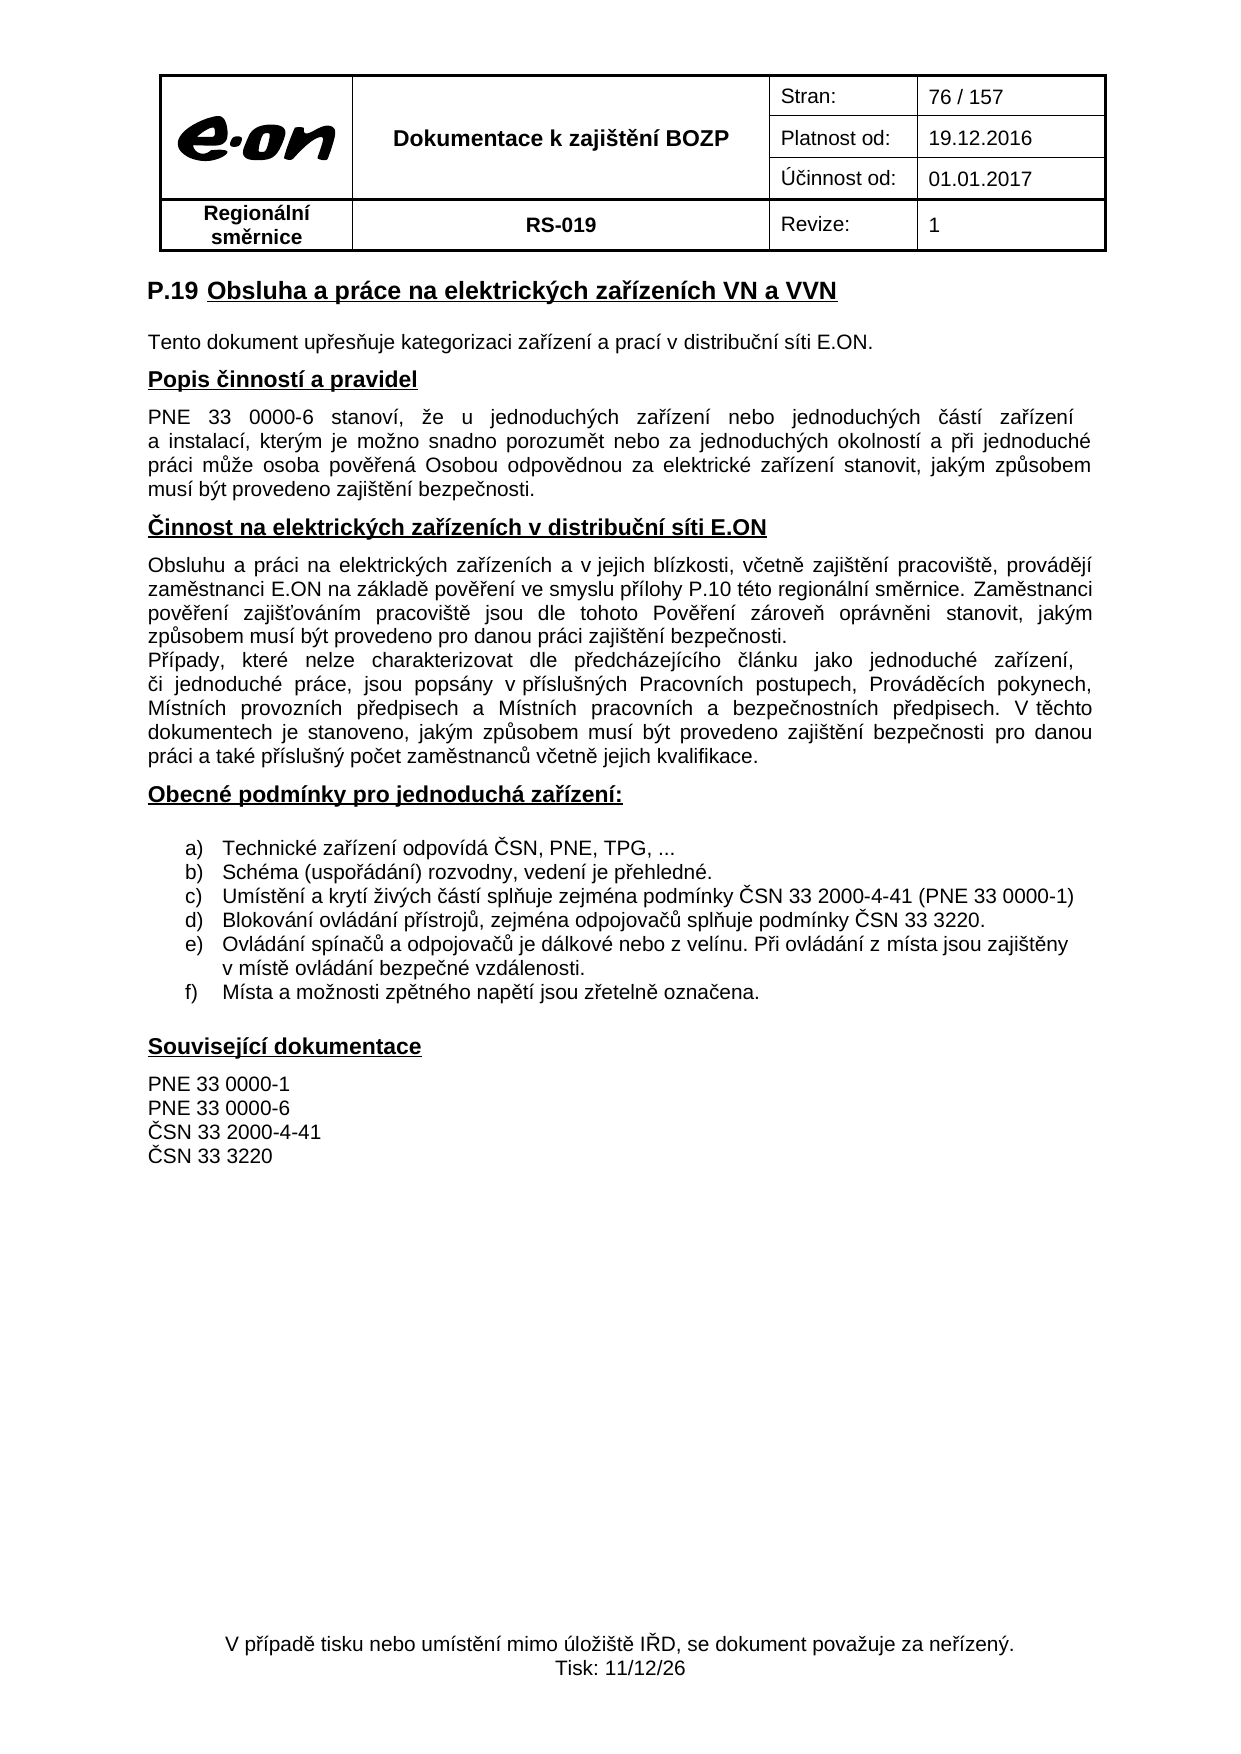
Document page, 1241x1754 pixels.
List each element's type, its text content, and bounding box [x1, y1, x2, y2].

list Schéma (uspořádání) rozvodny, vedení je přehledné. [185, 860, 1092, 884]
list Ovládání spínačů a odpojovačů je dálkové nebo z velínu. Při ovládání z místa jsou zajištěny v místě ovládání bezpečné vzdálenosti. [185, 932, 1092, 980]
text Obsluha a práce na elektrických zařízeních VN a VVN [147, 276, 1092, 305]
text ČSN 33 2000-4-41 [148, 1120, 1092, 1144]
text Obsluhu a práci na elektrických zařízeních a v jejich blízkosti, včetně zajištění pracoviště, provádějí zaměstnanci E.ON na základě pověření ve smyslu přílohy P.10 této regionální směrnice. Zaměstnanci pověření zajišťováním pracoviště jsou dle tohoto Pověření zároveň oprávněni stanovit, jakým způsobem musí být provedeno pro danou práci zajištění bezpečnosti. [148, 552, 1092, 648]
text PNE 33 0000-6 stanoví, že u jednoduchých zařízení nebo jednoduchých částí zařízení a instalací, kterým je možno snadno porozumět nebo za jednoduchých okolností a při jednoduché práci může osoba pověřená Osobou odpovědnou za elektrické zařízení stanovit, jakým způsobem musí být provedeno zajištění bezpečnosti. [148, 405, 1092, 501]
text PNE 33 0000-1 [148, 1072, 1092, 1096]
title Popis činností a pravidel [148, 366, 1092, 393]
text PNE 33 0000-6 [148, 1096, 1092, 1120]
list Blokování ovládání přístrojů, zejména odpojovačů splňuje podmínky ČSN 33 3220. [185, 908, 1092, 932]
text ČSN 33 3220 [148, 1144, 1092, 1168]
list Umístění a krytí živých částí splňuje zejména podmínky ČSN 33 2000-4-41 (PNE 33 0000-1) [185, 884, 1107, 908]
list Místa a možnosti zpětného napětí jsou zřetelně označena. [185, 980, 1092, 1004]
title Související dokumentace [148, 1033, 1092, 1059]
title Obecné podmínky pro jednoduchá zařízení: [148, 781, 1092, 807]
text Tento dokument upřesňuje kategorizaci zařízení a prací v distribuční síti E.ON. [148, 330, 1092, 354]
title Činnost na elektrických zařízeních v distribuční síti E.ON [148, 513, 1092, 540]
list Technické zařízení odpovídá ČSN, PNE, TPG, ... [185, 836, 1092, 860]
text Případy, které nelze charakterizovat dle předcházejícího článku jako jednoduché zařízení, či jednoduché práce, jsou popsány v příslušných Pracovních postupech, Prováděcích pokynech, Místních provozních předpisech a Místních pracovních a bezpečnostních předpisech. V těchto dokumentech je stanoveno, jakým způsobem musí být provedeno zajištění bezpečnosti pro danou práci a také příslušný počet zaměstnanců včetně jejich kvalifikace. [148, 648, 1092, 768]
